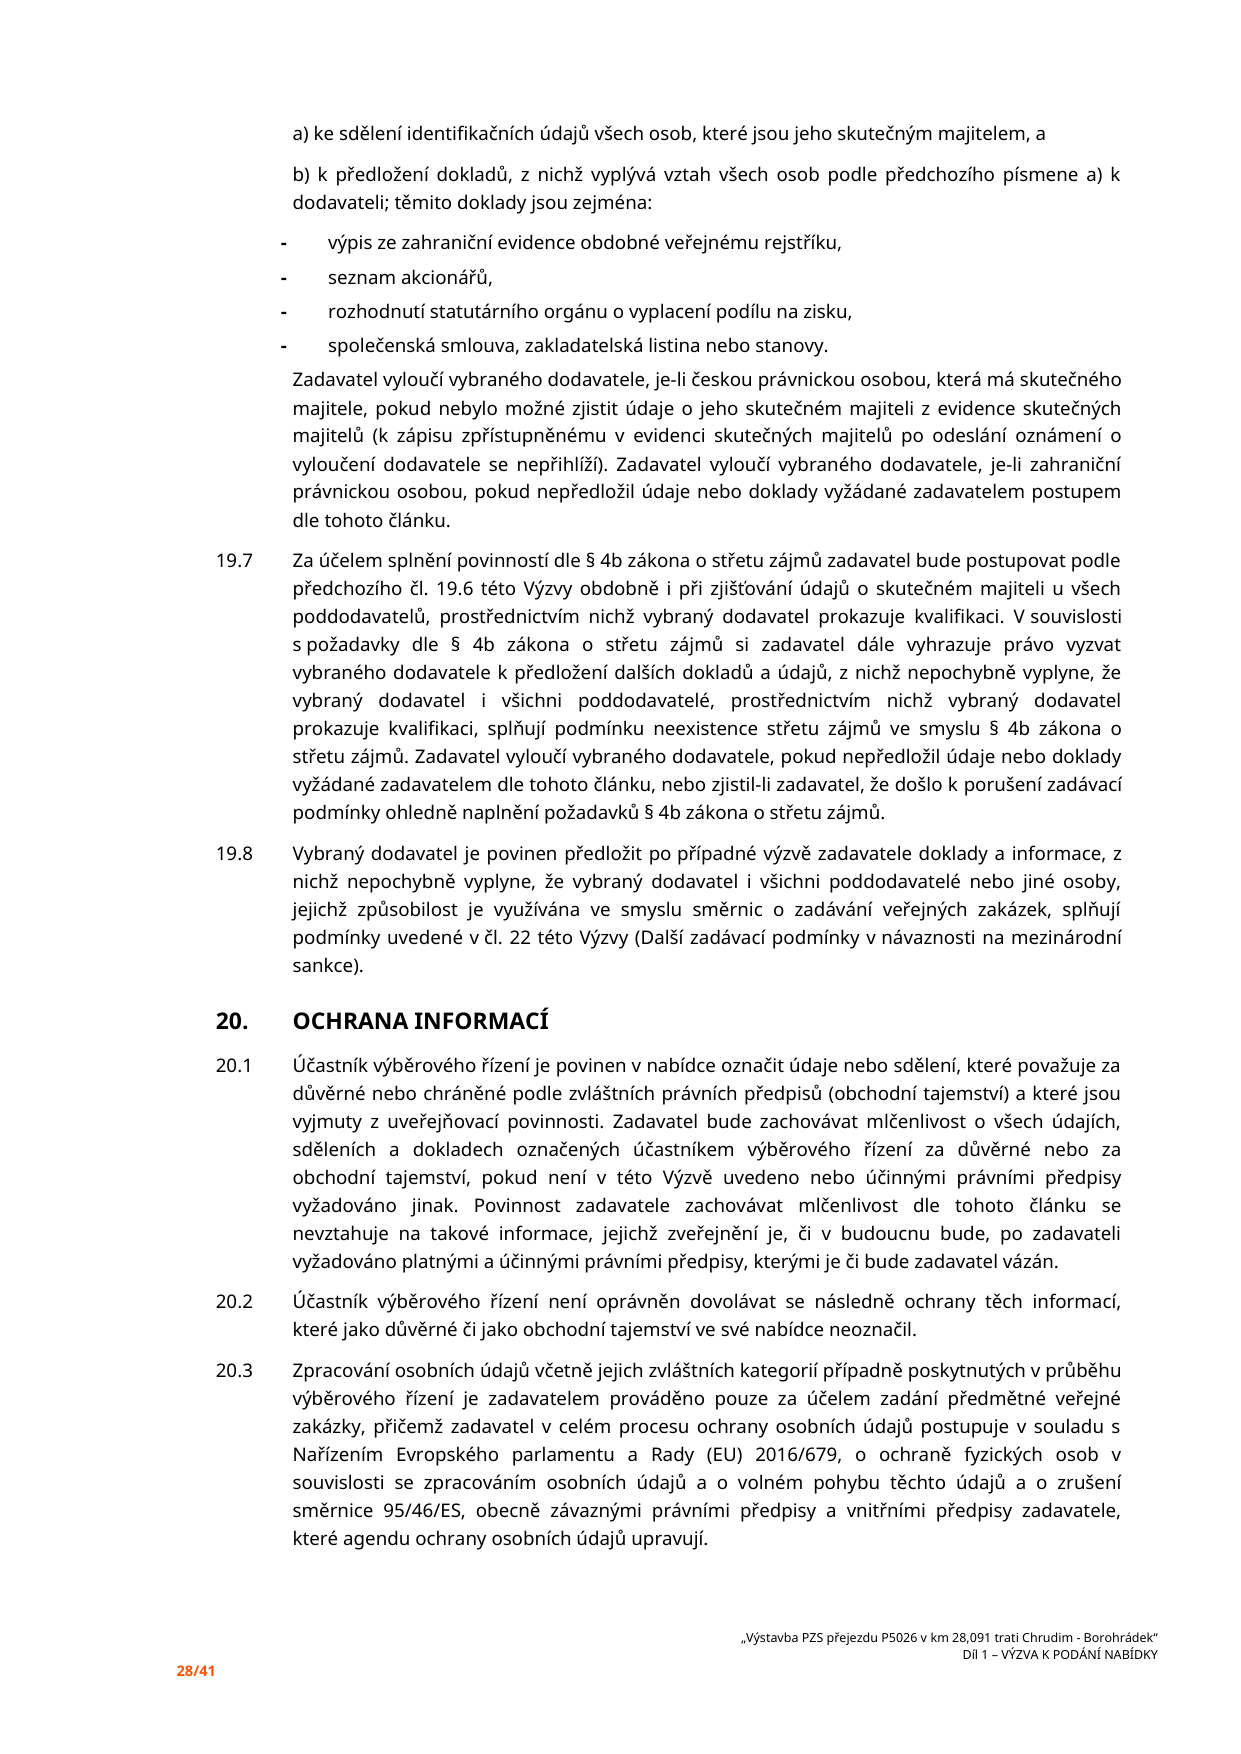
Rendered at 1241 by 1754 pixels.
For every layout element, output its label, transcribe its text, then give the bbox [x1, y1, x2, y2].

text společenská smlouva, zakladatelská listina nebo stanovy. [281, 332, 1122, 358]
text a) ke sdělení identifikačních údajů všech osob, které jsou jeho skutečným majitelem, a [292, 121, 1122, 146]
text b) k předložení dokladů, z nichž vyplývá vztah všech osob podle předchozího písmene a) k dodavateli; těmito doklady jsou zejména: [292, 161, 1122, 215]
text Zpracování osobních údajů včetně jejich zvláštních kategorií případně poskytnutých v průběhu výběrového řízení je zadavatelem prováděno pouze za účelem zadání předmětné veřejné zakázky, přičemž zadavatel v celém procesu ochrany osobních údajů postupuje v souladu s Nařízením Evropského parlamentu a Rady (EU) 2016/679, o ochraně fyzických osob v souvislosti se zpracováním osobních údajů a o volném pohybu těchto údajů a o zrušení směrnice 95/46/ES, obecně závaznými právními předpisy a vnitřními předpisy zadavatele, které agendu ochrany osobních údajů upravují. [216, 1357, 1122, 1551]
text rozhodnutí statutárního orgánu o vyplacení podílu na zisku, [281, 298, 1122, 324]
text seznam akcionářů, [281, 264, 1122, 289]
text Účastník výběrového řízení není oprávněn dovolávat se následně ochrany těch informací, které jako důvěrné či jako obchodní tajemství ve své nabídce neoznačil. [216, 1289, 1122, 1342]
text Za účelem splnění povinností dle § 4b zákona o střetu zájmů zadavatel bude postupovat podle předchozího čl. 19.6 této Výzvy obdobně i při zjišťování údajů o skutečném majiteli u všech poddodavatelů, prostřednictvím nichž vybraný dodavatel prokazuje kvalifikaci. V souvislosti s požadavky dle § 4b zákona o střetu zájmů si zadavatel dále vyhrazuje právo vyzvat vybraného dodavatele k předložení dalších dokladů a údajů, z nichž nepochybně vyplyne, že vybraný dodavatel i všichni poddodavatelé, prostřednictvím nichž vybraný dodavatel prokazuje kvalifikaci, splňují podmínku neexistence střetu zájmů ve smyslu § 4b zákona o střetu zájmů. Zadavatel vyloučí vybraného dodavatele, pokud nepředložil údaje nebo doklady vyžádané zadavatelem dle tohoto článku, nebo zjistil-li zadavatel, že došlo k porušení zadávací podmínky ohledně naplnění požadavků § 4b zákona o střetu zájmů. [216, 547, 1122, 825]
text výpis ze zahraniční evidence obdobné veřejnému rejstříku, [281, 230, 1122, 255]
text Zadavatel vyloučí vybraného dodavatele, je-li českou právnickou osobou, která má skutečného majitele, pokud nebylo možné zjistit údaje o jeho skutečném majiteli z evidence skutečných majitelů (k zápisu zpřístupněnému v evidenci skutečných majitelů po odeslání oznámení o vyloučení dodavatele se nepřihlíží). Zadavatel vyloučí vybraného dodavatele, je-li zahraniční právnickou osobou, pokud nepředložil údaje nebo doklady vyžádané zadavatelem postupem dle tohoto článku. [292, 367, 1122, 532]
text Účastník výběrového řízení je povinen v nabídce označit údaje nebo sdělení, které považuje za důvěrné nebo chráněné podle zvláštních právních předpisů (obchodní tajemství) a které jsou vyjmuty z uveřejňovací povinnosti. Zadavatel bude zachovávat mlčenlivost o všech údajích, sděleních a dokladech označených účastníkem výběrového řízení za důvěrné nebo za obchodní tajemství, pokud není v této Výzvě uvedeno nebo účinnými právními předpisy vyžadováno jinak. Povinnost zadavatele zachovávat mlčenlivost dle tohoto článku se nevztahuje na takové informace, jejichž zveřejnění je, či v budoucnu bude, po zadavateli vyžadováno platnými a účinnými právními předpisy, kterými je či bude zadavatel vázán. [216, 1052, 1122, 1274]
text Vybraný dodavatel je povinen předložit po případné výzvě zadavatele doklady a informace, z nichž nepochybně vyplyne, že vybraný dodavatel i všichni poddodavatelé nebo jiné osoby, jejichž způsobilost je využívána ve smyslu směrnic o zadávání veřejných zakázek, splňují podmínky uvedené v čl. 22 této Výzvy (Další zadávací podmínky v návaznosti na mezinárodní sankce). [216, 840, 1122, 978]
text OCHRANA INFORMACÍ [216, 1005, 1122, 1036]
